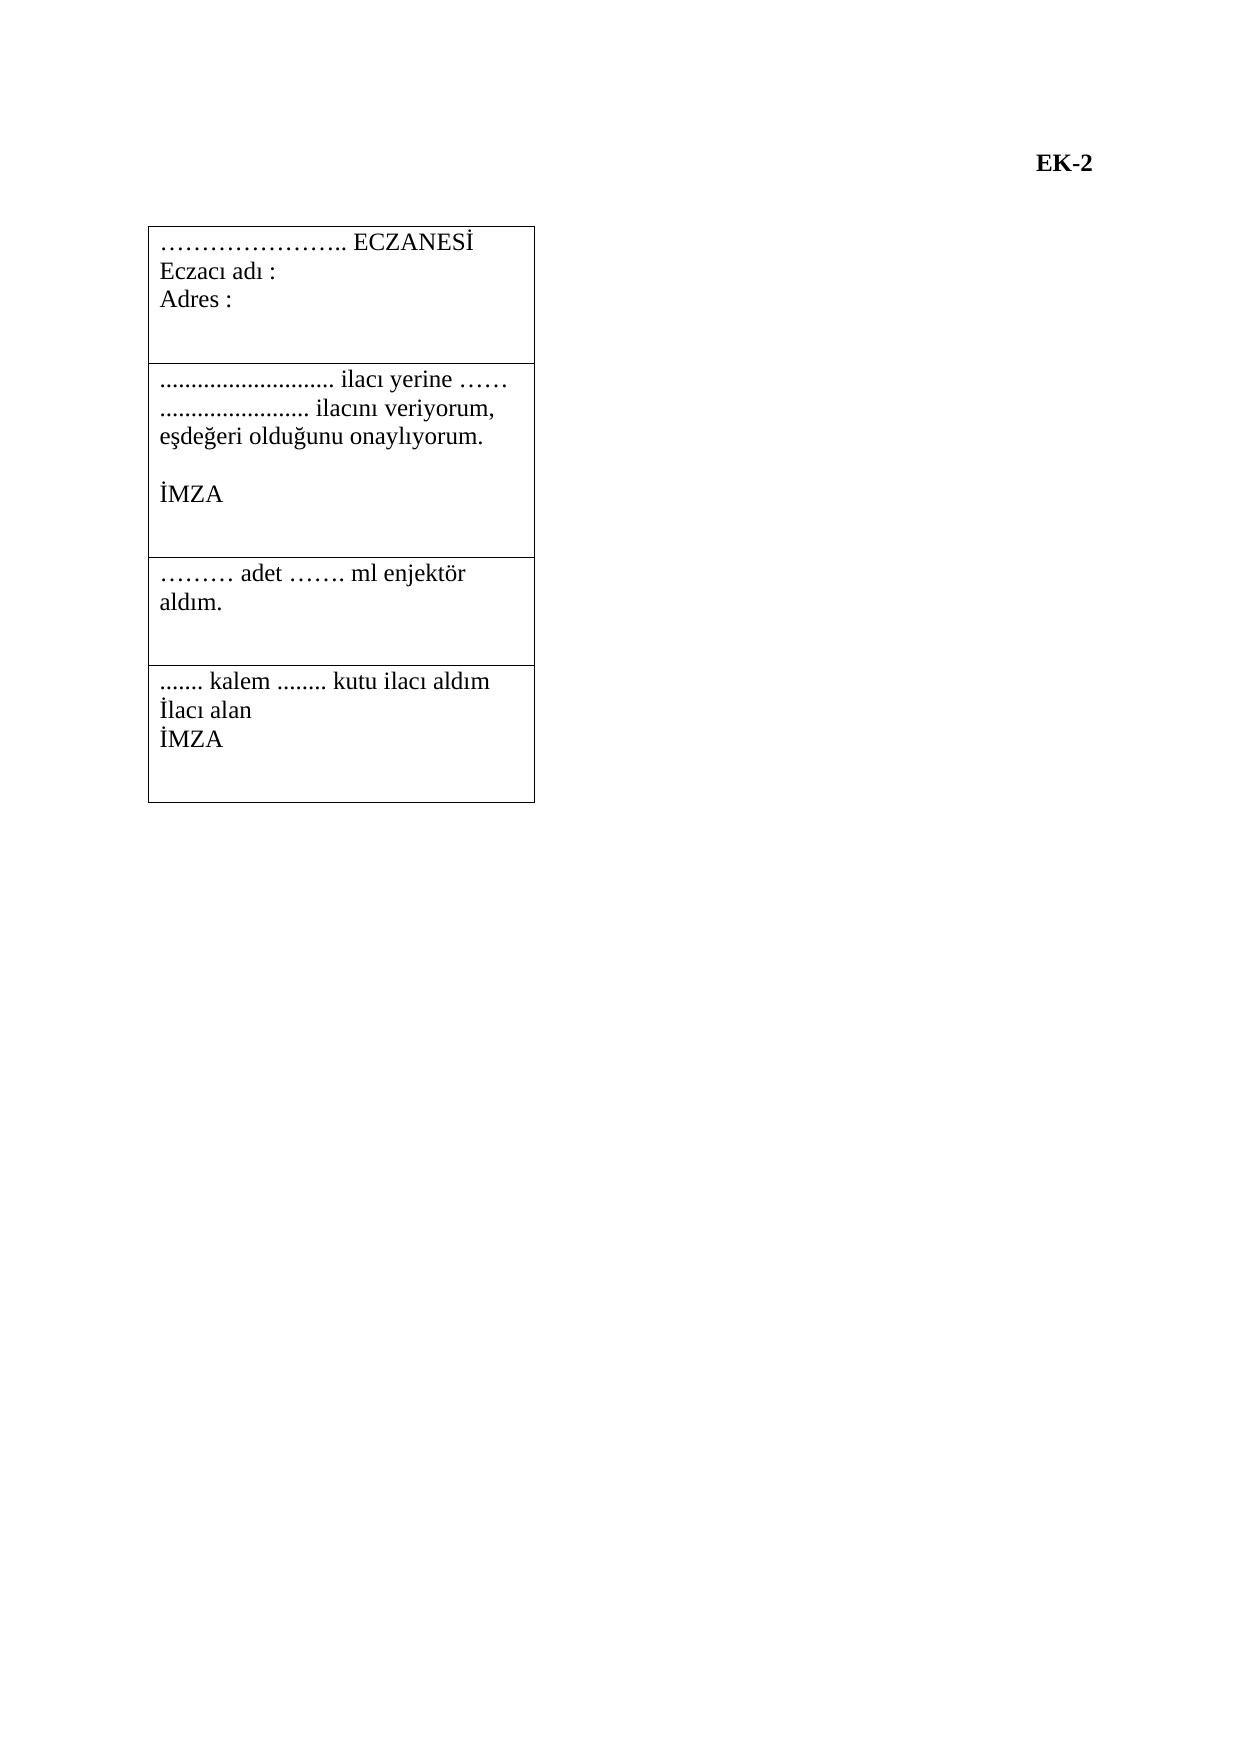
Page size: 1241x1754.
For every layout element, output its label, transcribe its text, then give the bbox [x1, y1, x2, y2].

table_cell ....... kalem ........ kutu ilacı aldım İlacı alan İMZA [149, 666, 534, 802]
table_cell ……… adet ……. ml enjektör aldım. [149, 558, 534, 665]
table_cell ............................ ilacı yerine …… ........................ ilacını veriyorum, eşdeğeri olduğunu onaylıyorum. İMZA [149, 364, 534, 557]
text EK-2 [148, 148, 1093, 176]
table_header ………………….. ECZANESİ Eczacı adı : Adres : [149, 227, 534, 363]
